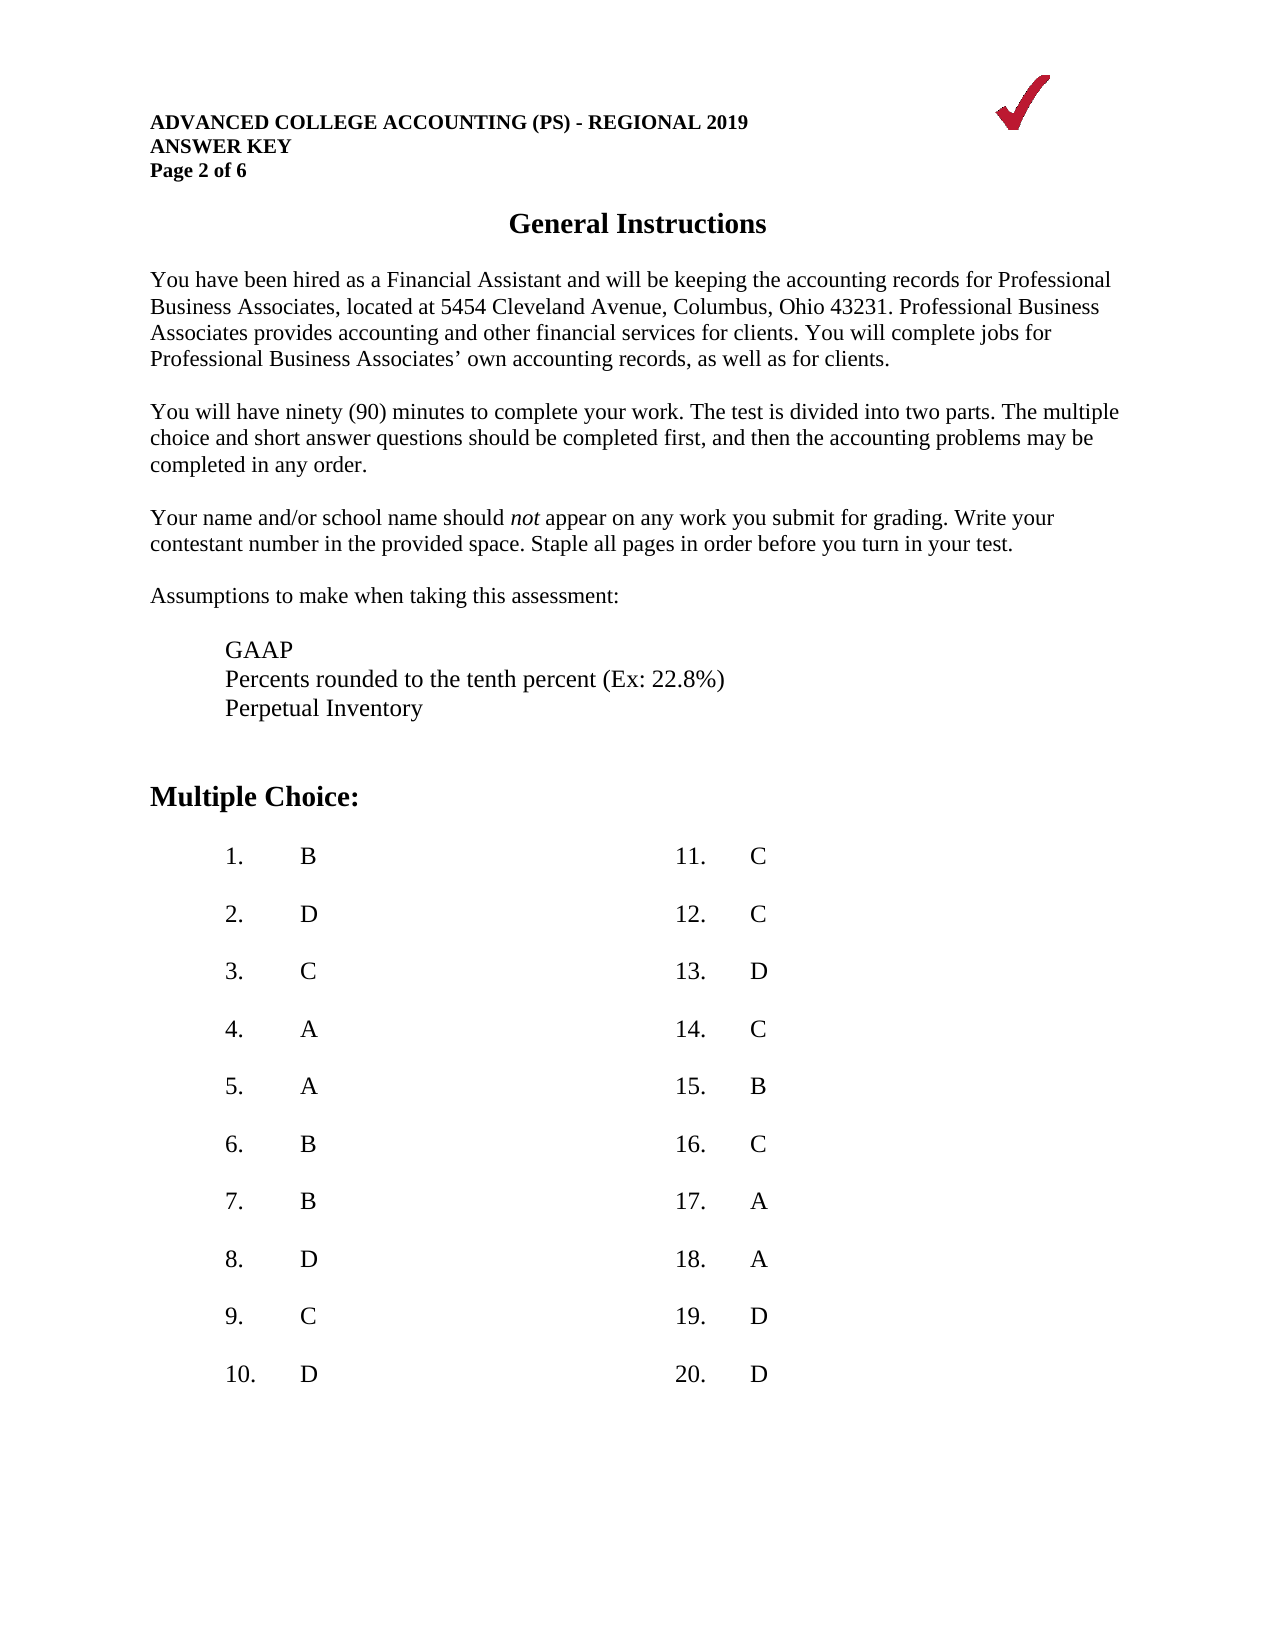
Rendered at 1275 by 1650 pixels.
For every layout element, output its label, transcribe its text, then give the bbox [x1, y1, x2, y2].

text You have been hired as a Financial Assistant and will be keeping the accounting records for Professional Business Associates, located at . Professional Business Associates provides accounting and other financial services for clients. You will complete jobs for Professional Business Associates’ own accounting records, as well as for clients. [150, 266, 1125, 372]
text 5. A 15. B [150, 1071, 1125, 1100]
text GAAP [150, 635, 1125, 664]
text 4. A 14. C [150, 1014, 1125, 1043]
subtitle General Instructions [150, 206, 1125, 240]
text 10. D 20. D [150, 1359, 1125, 1388]
text Percents rounded to the tenth percent (Ex: 22.8%) [150, 664, 1125, 693]
text 6. B 16. C [150, 1129, 1125, 1158]
text 1. B 11. C [150, 841, 1125, 870]
text You will have ninety (90) minutes to complete your work. The test is divided into two parts. The multiple choice and short answer questions should be completed first, and then the accounting problems may be completed in any order. [150, 398, 1125, 477]
text 9. C 19. D [150, 1301, 1125, 1330]
text Multiple Choice: [150, 779, 1125, 813]
text Your name and/or school name should not appear on any work you submit for grading. Write your contestant number in the provided space. Staple all pages in order before you turn in your test. [150, 503, 1125, 556]
text 8. D 18. A [150, 1244, 1125, 1273]
text Perpetual Inventory [150, 693, 1125, 722]
text 3. C 13. D [150, 956, 1125, 985]
text 2. D 12. C [150, 899, 1125, 928]
text Assumptions to make when taking this assessment: [150, 583, 1125, 609]
text 7. B 17. A [150, 1186, 1125, 1215]
picture [995, 75, 1050, 130]
